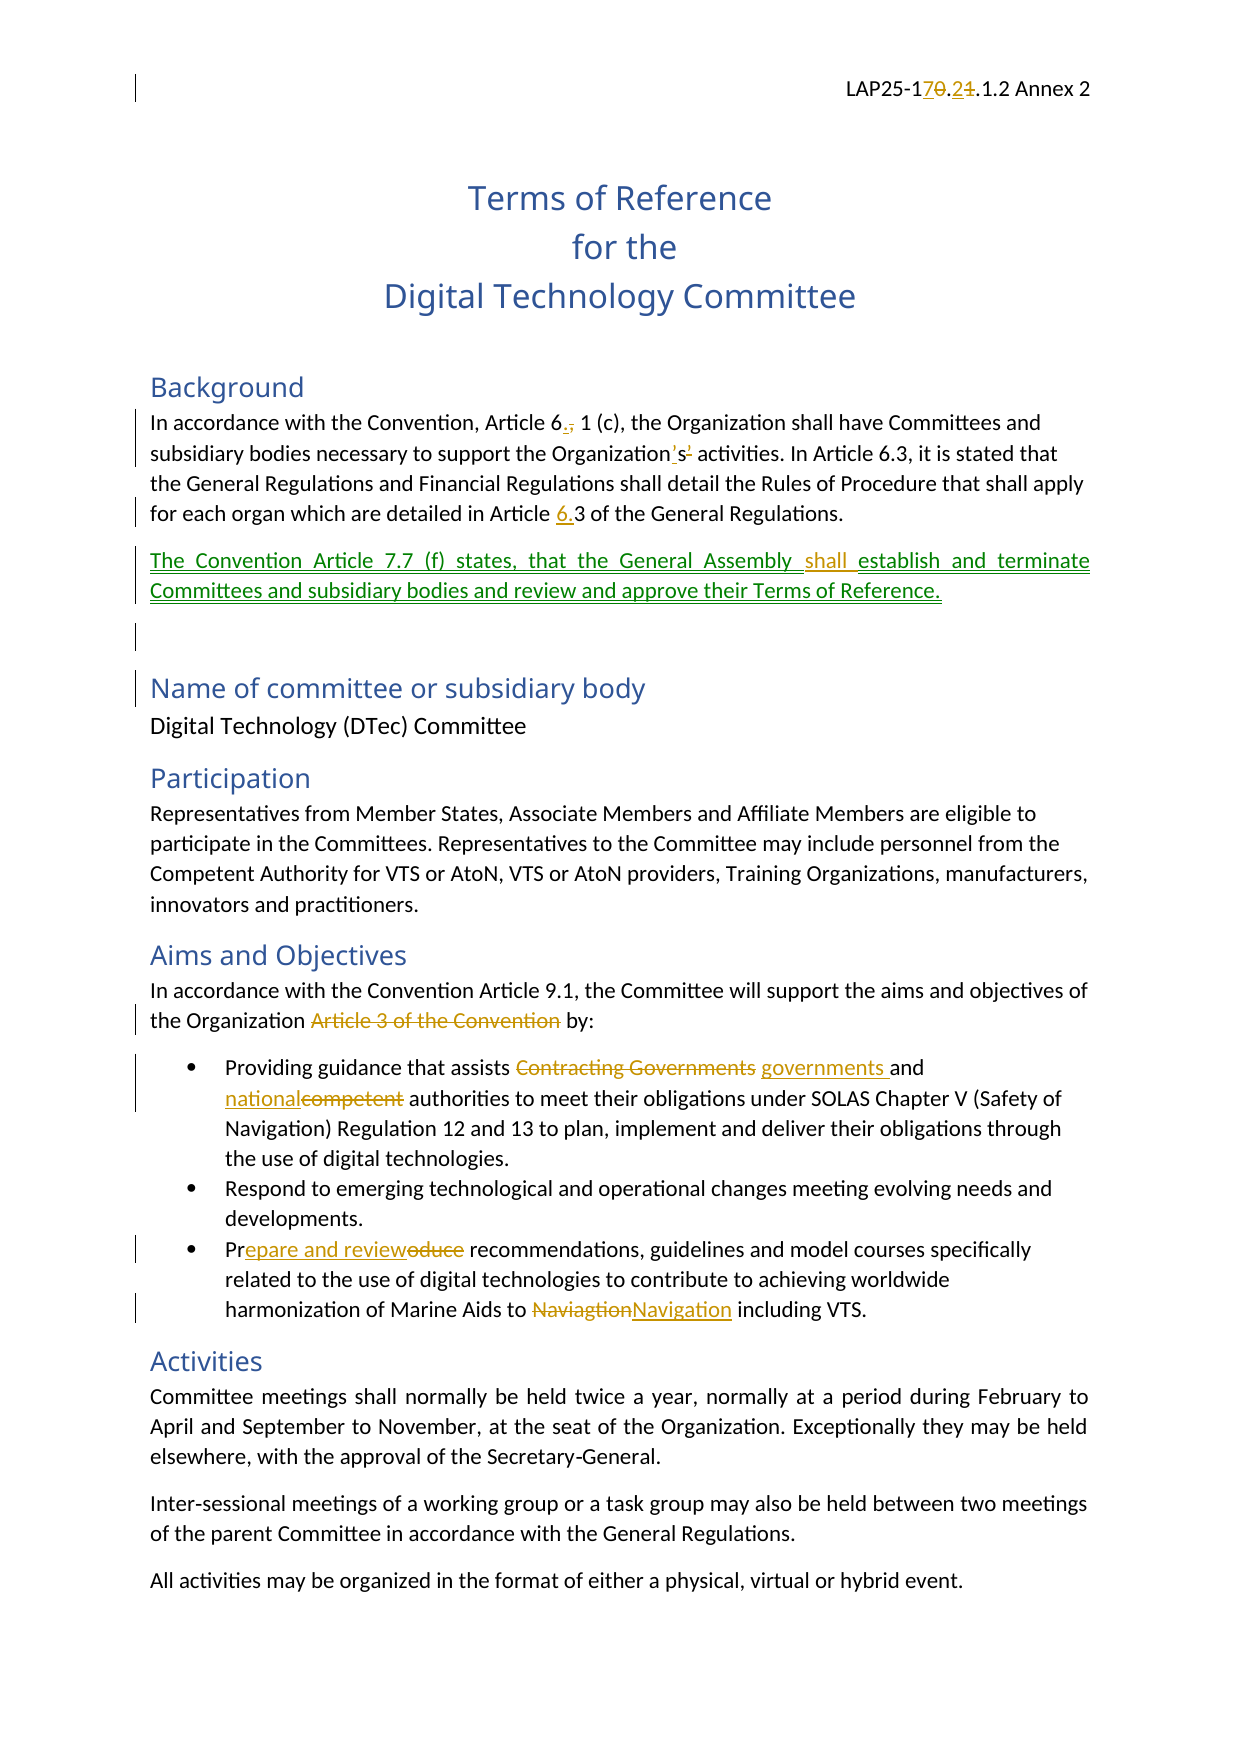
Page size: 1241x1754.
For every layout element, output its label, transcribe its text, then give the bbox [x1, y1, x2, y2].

text In accordance with the Convention Article 9.1, the Committee will support the aims and objectives of the Organization by: [150, 976, 1090, 1035]
subtitle Participation [150, 759, 1090, 796]
text In accordance with the Convention, Article 6 1 (c), the Organization shall have Committees and subsidiary bodies necessary to support the Organizations activities. In Article 6.3, it is stated that the General Regulations and Financial Regulations shall detail the Rules of Procedure that shall apply for each organ which are detailed in Article 3 of the General Regulations. [150, 408, 1090, 527]
subtitle Activities [150, 1342, 1090, 1379]
subtitle Aims and Objectives [150, 937, 1090, 973]
text All activities may be organized in the format of either a physical, virtual or hybrid event. [150, 1566, 1090, 1594]
list Respond to emerging technological and operational changes meeting evolving needs and developments. [187, 1174, 1090, 1233]
text Inter‐sessional meetings of a working group or a task group may also be held between two meetings of the parent Committee in accordance with the General Regulations. [150, 1489, 1090, 1547]
subtitle Terms of Reference for the Digital Technology Committee [150, 175, 1090, 318]
text Digital Technology (DTec) Committee [150, 710, 1090, 740]
list Providing guidance that assists and authorities to meet their obligations under SOLAS Chapter V (Safety of Navigation) Regulation 12 and 13 to plan, implement and deliver their obligations through the use of digital technologies. [187, 1053, 1090, 1172]
list Pr recommendations, guidelines and model courses specifically related to the use of digital technologies to contribute to achieving worldwide harmonization of Marine Aids to including VTS. [187, 1235, 1090, 1323]
text Representatives from Member States, Associate Members and Affiliate Members are eligible to participate in the Committees. Representatives to the Committee may include personnel from the Competent Authority for VTS or AtoN, VTS or AtoN providers, Training Organizations, manufacturers, innovators and practitioners. [150, 799, 1090, 918]
subtitle Name of committee or subsidiary body [150, 670, 1090, 707]
subtitle Background [150, 369, 1090, 406]
text Committee meetings shall normally be held twice a year, normally at a period during February to April and September to November, at the seat of the Organization. Exceptionally they may be held elsewhere, with the approval of the Secretary‐General. [150, 1382, 1090, 1470]
